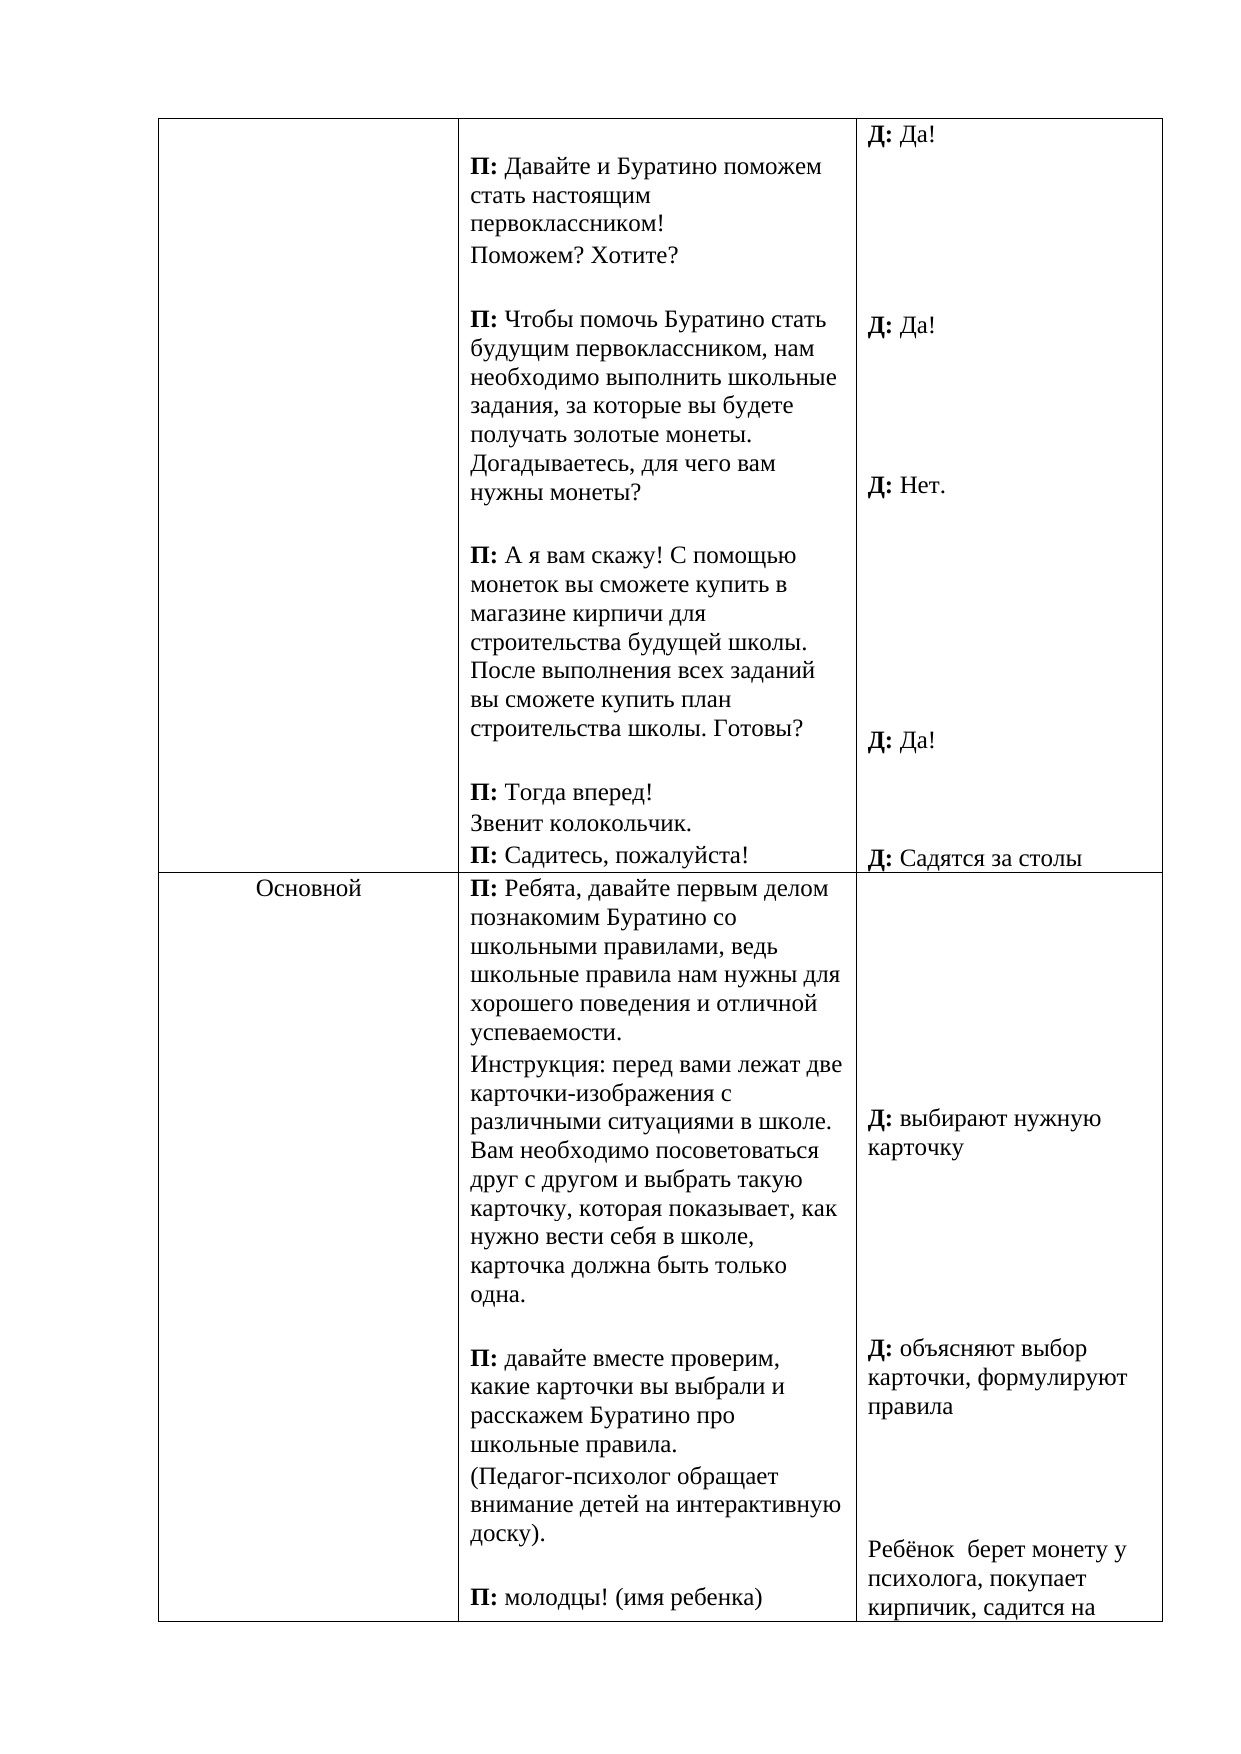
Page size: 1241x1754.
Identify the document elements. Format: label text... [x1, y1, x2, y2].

table_cell Основной [159, 873, 458, 1621]
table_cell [459, 873, 856, 1621]
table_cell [857, 873, 1162, 1621]
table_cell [159, 119, 458, 872]
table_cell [459, 119, 856, 872]
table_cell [857, 119, 1162, 872]
